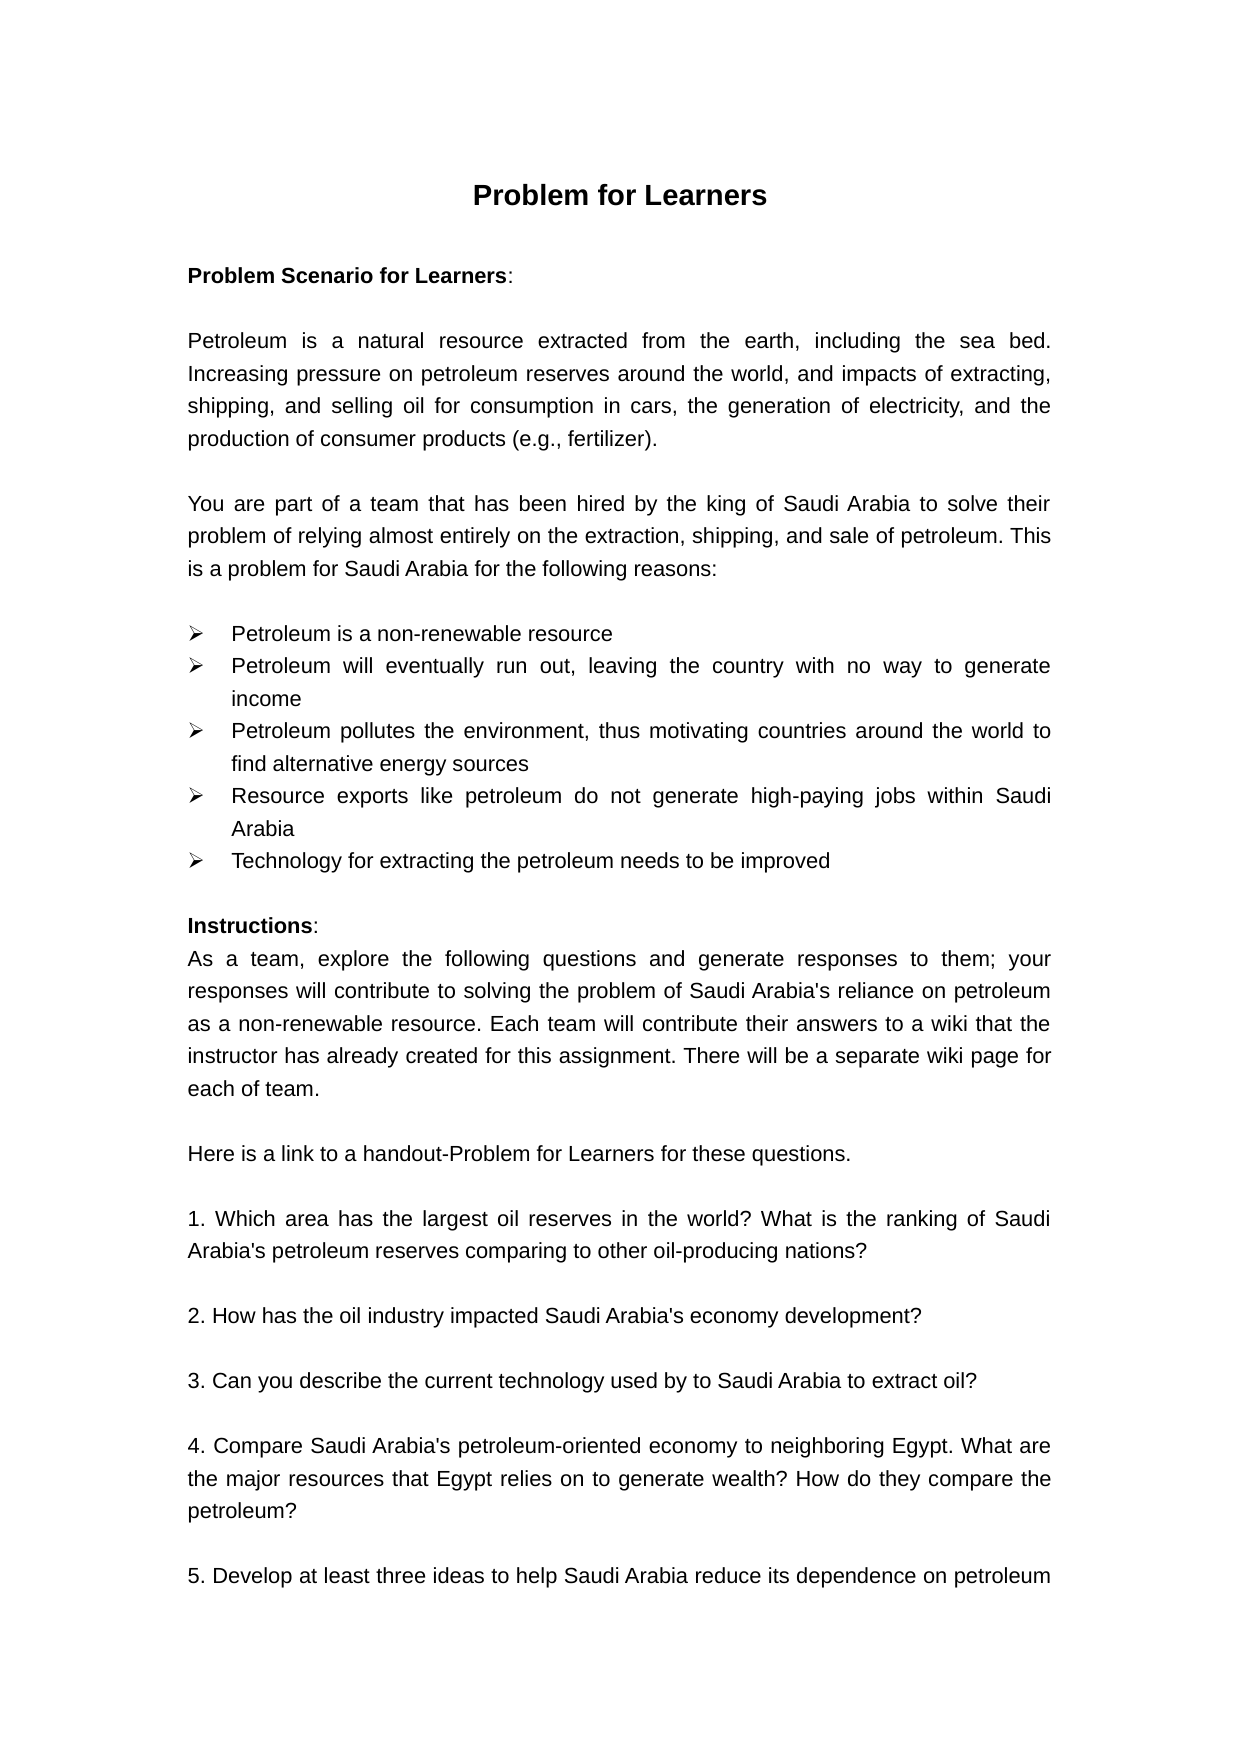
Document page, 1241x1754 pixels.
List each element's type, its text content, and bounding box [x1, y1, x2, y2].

list Resource exports like petroleum do not generate high-paying jobs within Saudi Arabia [187, 779, 1053, 844]
list Petroleum pollutes the environment, thus motivating countries around the world to find alternative energy sources [187, 714, 1053, 779]
list Technology for extracting the petroleum needs to be improved [187, 844, 1053, 877]
text 1. Which area has the largest oil reserves in the world? What is the ranking of Saudi Arabia's petroleum reserves comparing to other oil-producing nations? 2. How has the oil industry impacted Saudi Arabia's economy development? 3. Can you describe the current technology used by to Saudi Arabia to extract oil? 4. Compare Saudi Arabia's petroleum-oriented economy to neighboring Egypt. What are the major resources that Egypt relies on to generate wealth? How do they compare the petroleum? [187, 1202, 1053, 1527]
list Petroleum is a non-renewable resource [187, 617, 1053, 649]
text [187, 1559, 1053, 1592]
text Problem for Learners [187, 162, 1053, 227]
text Here is a link to a handout-Problem for Learners for these questions. [187, 1137, 1053, 1169]
text Petroleum is a natural resource extracted from the earth, including the sea bed. Increasing pressure on petroleum reserves around the world, and impacts of extracting, shipping, and selling oil for consumption in cars, the generation of electricity, and the production of consumer products (e.g., fertilizer). [187, 324, 1053, 454]
text Problem Scenario for Learners: [187, 259, 1053, 292]
text As a team, explore the following questions and generate responses to them; your responses will contribute to solving the problem of Saudi Arabia's reliance on petroleum as a non-renewable resource. Each team will contribute their answers to a wiki that the instructor has already created for this assignment. There will be a separate wiki page for each of team. [187, 942, 1053, 1104]
text Instructions: [187, 877, 1053, 942]
list Petroleum will eventually run out, leaving the country with no way to generate income [187, 649, 1053, 714]
text You are part of a team that has been hired by the king of Saudi Arabia to solve their problem of relying almost entirely on the extraction, shipping, and sale of petroleum. This is a problem for Saudi Arabia for the following reasons: [187, 487, 1053, 584]
